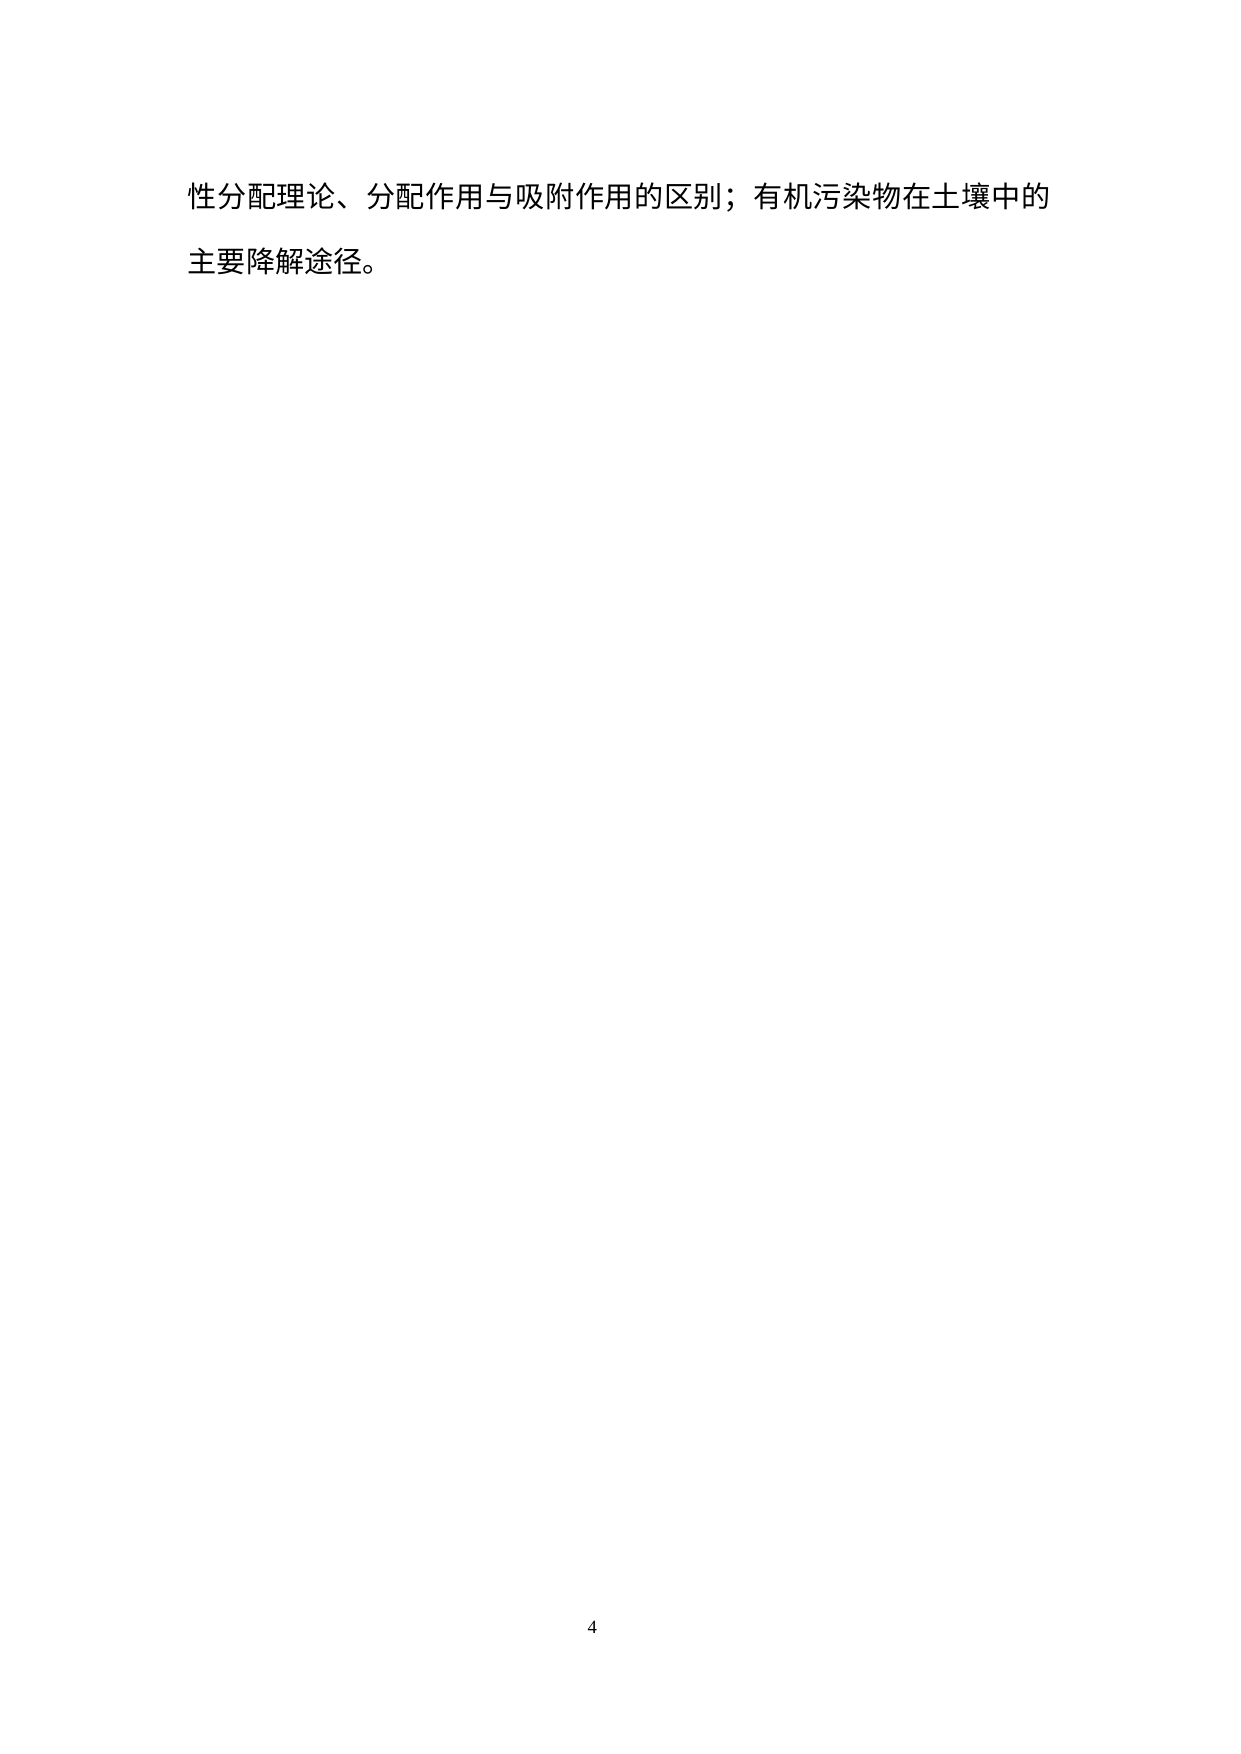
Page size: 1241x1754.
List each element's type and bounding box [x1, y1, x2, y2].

text [187, 162, 1053, 292]
